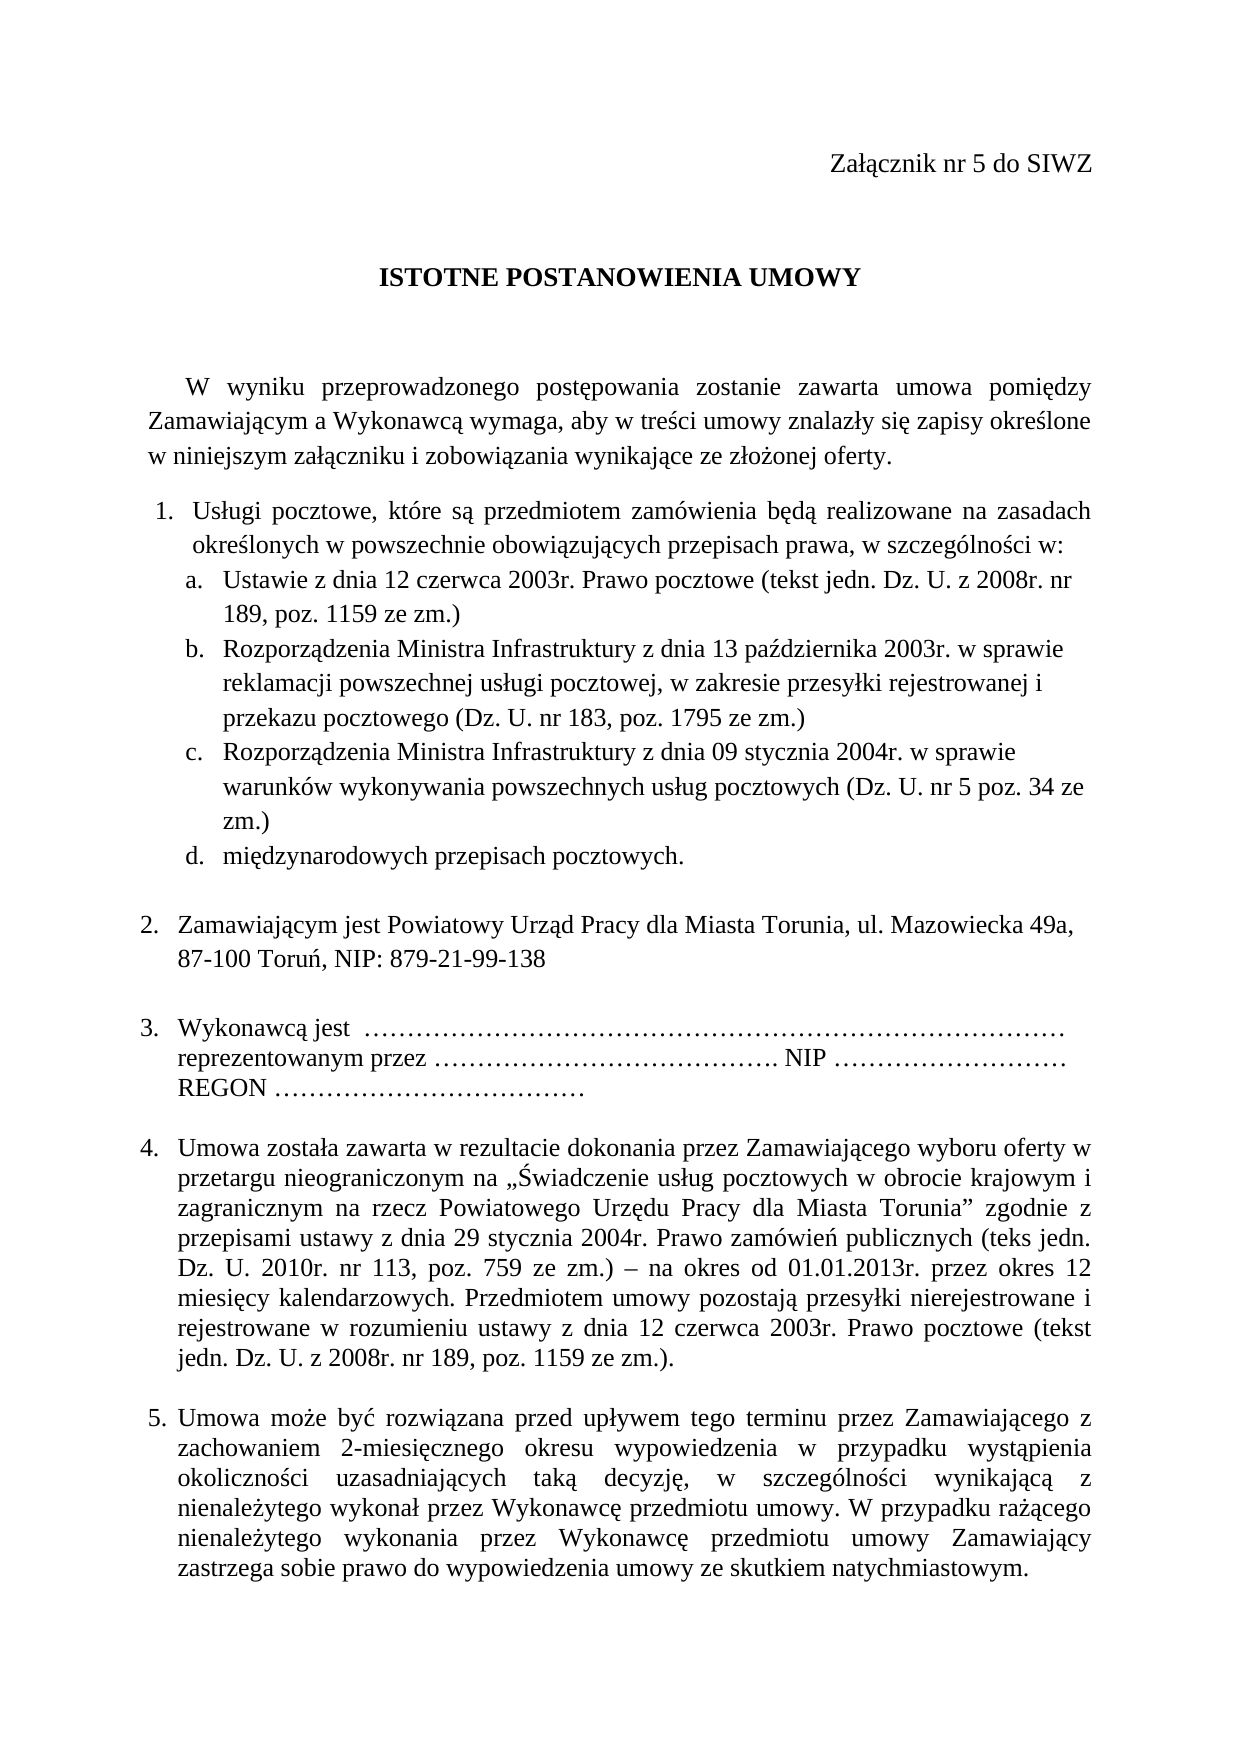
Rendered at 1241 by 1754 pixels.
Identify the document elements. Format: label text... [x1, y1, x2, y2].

list Ustawie z dnia 12 czerwca 2003r. Prawo pocztowe (tekst jedn. Dz. U. z 2008r. nr 189, poz. 1159 ze zm.) [185, 564, 1093, 628]
list Rozporządzenia Ministra Infrastruktury z dnia 09 stycznia 2004r. w sprawie warunków wykonywania powszechnych usług pocztowych (Dz. U. nr 5 poz. 34 ze zm.) [185, 736, 1093, 835]
text Załącznik nr 5 do SIWZ [148, 148, 1093, 179]
list Wykonawcą jest ……………………………………………………………………… reprezentowanym przez …………………………………. NIP ……………………… REGON ……………………………… [140, 1012, 1093, 1102]
list Umowa może być rozwiązana przed upływem tego terminu przez Zamawiającego z zachowaniem 2-miesięcznego okresu wypowiedzenia w przypadku wystąpienia okoliczności uzasadniających taką decyzję, w szczególności wynikającą z nienależytego wykonał przez Wykonawcę przedmiotu umowy. W przypadku rażącego nienależytego wykonania przez Wykonawcę przedmiotu umowy Zamawiający zastrzega sobie prawo do wypowiedzenia umowy ze skutkiem natychmiastowym. [148, 1402, 1093, 1582]
text ISTOTNE POSTANOWIENIA UMOWY [148, 261, 1093, 292]
list Usługi pocztowe, które są przedmiotem zamówienia będą realizowane na zasadach określonych w powszechnie obowiązujących przepisach prawa, w szczególności w: [154, 495, 1093, 559]
list Umowa została zawarta w rezultacie dokonania przez Zamawiającego wyboru oferty w przetargu nieograniczonym na „Świadczenie usług pocztowych w obrocie krajowym i zagranicznym na rzecz Powiatowego Urzędu Pracy dla Miasta Torunia” zgodnie z przepisami ustawy z dnia 29 stycznia 2004r. Prawo zamówień publicznych (teks jedn. Dz. U. 2010r. nr 113, poz. 759 ze zm.) – na okres od 01.01.2013r. przez okres 12 miesięcy kalendarzowych. Przedmiotem umowy pozostają przesyłki nierejestrowane i rejestrowane w rozumieniu ustawy z dnia 12 czerwca 2003r. Prawo pocztowe (tekst jedn. Dz. U. z 2008r. nr 189, poz. 1159 ze zm.). [140, 1132, 1093, 1372]
list międzynarodowych przepisach pocztowych. [185, 840, 1093, 870]
list Rozporządzenia Ministra Infrastruktury z dnia 13 października 2003r. w sprawie reklamacji powszechnej usługi pocztowej, w zakresie przesyłki rejestrowanej i przekazu pocztowego (Dz. U. nr 183, poz. 1795 ze zm.) [185, 633, 1093, 732]
text W wyniku przeprowadzonego postępowania zostanie zawarta umowa pomiędzy Zamawiającym a Wykonawcą wymaga, aby w treści umowy znalazły się zapisy określone w niniejszym załączniku i zobowiązania wynikające ze złożonej oferty. [148, 371, 1093, 470]
list Zamawiającym jest Powiatowy Urząd Pracy dla Miasta Torunia, ul. Mazowiecka 49a, 87-100 Toruń, NIP: 879-21-99-138 [140, 909, 1093, 973]
